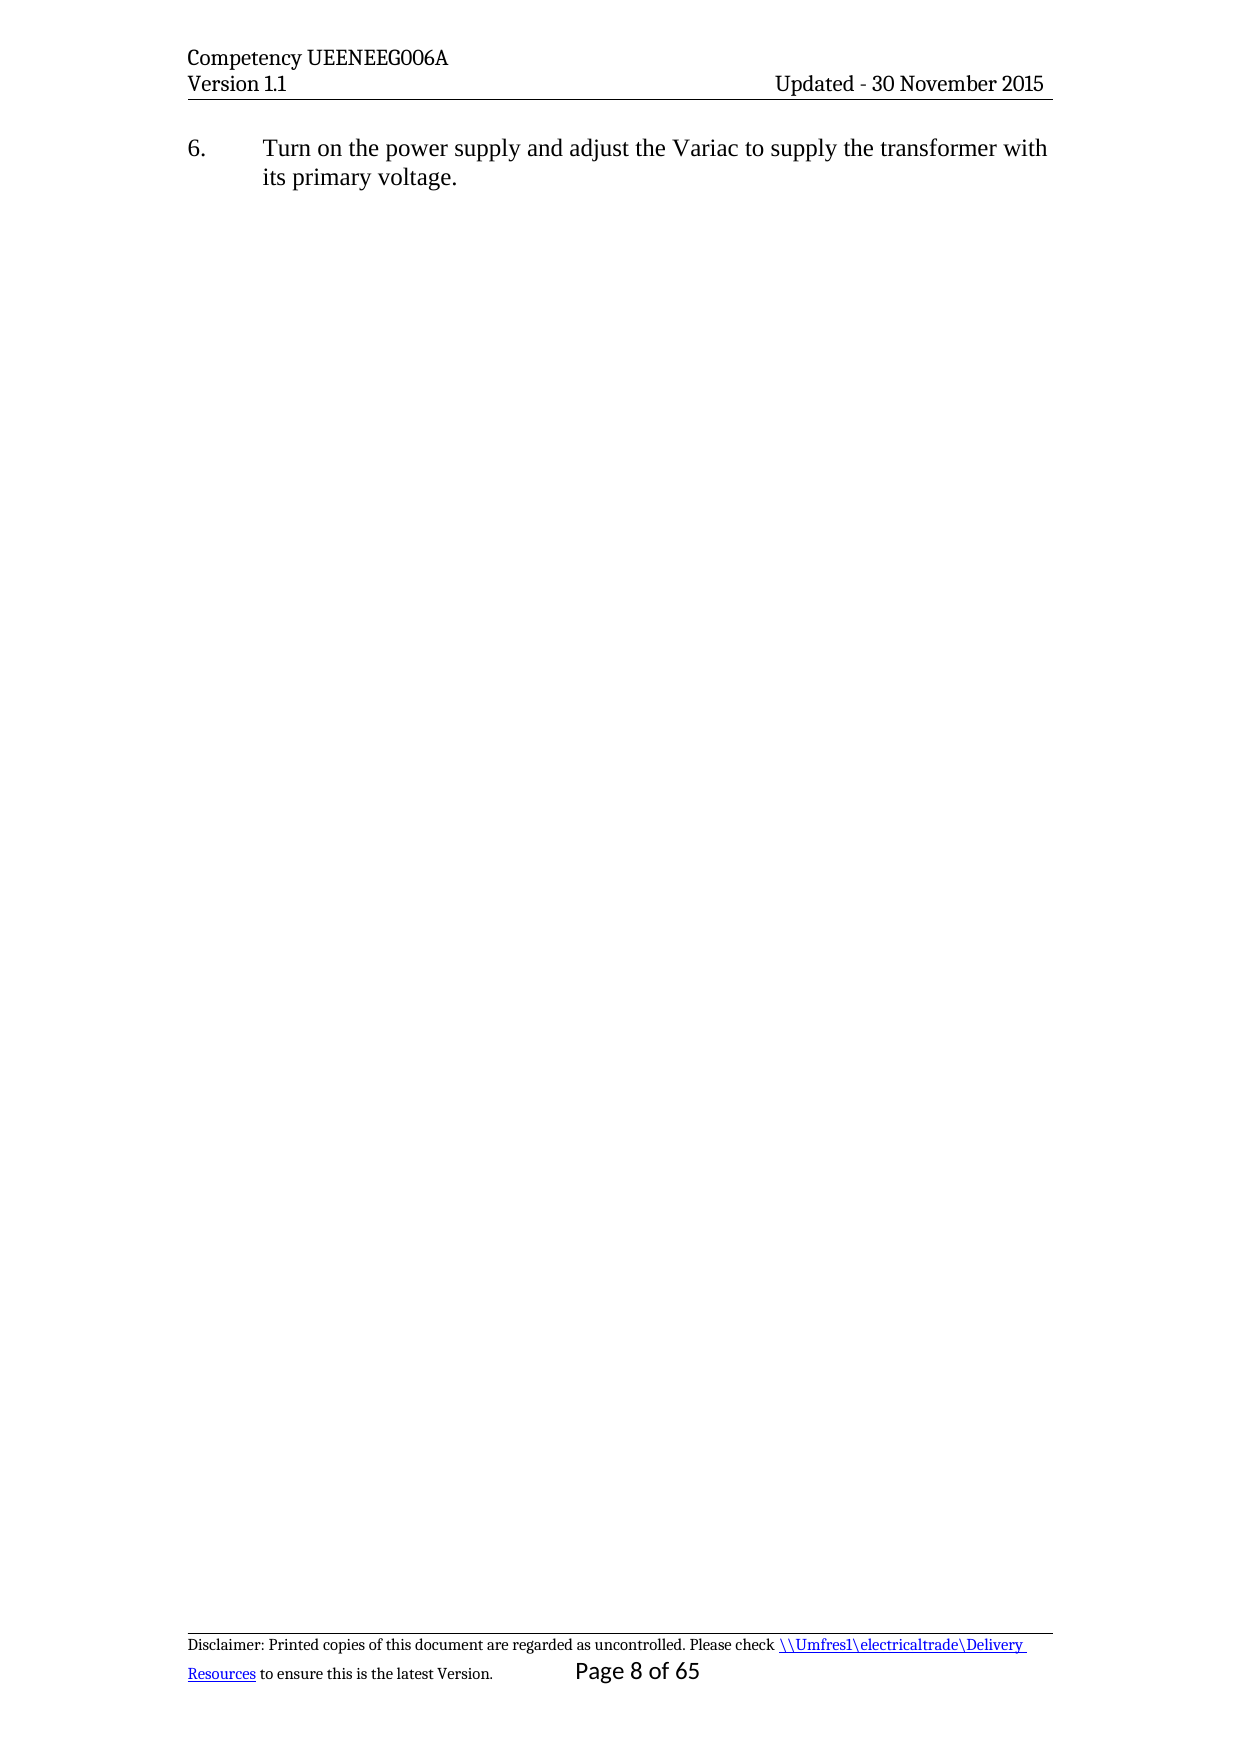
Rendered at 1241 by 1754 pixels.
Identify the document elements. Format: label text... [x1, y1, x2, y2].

list Turn on the power supply and adjust the Variac to supply the transformer with its primary voltage. [187, 133, 1053, 190]
